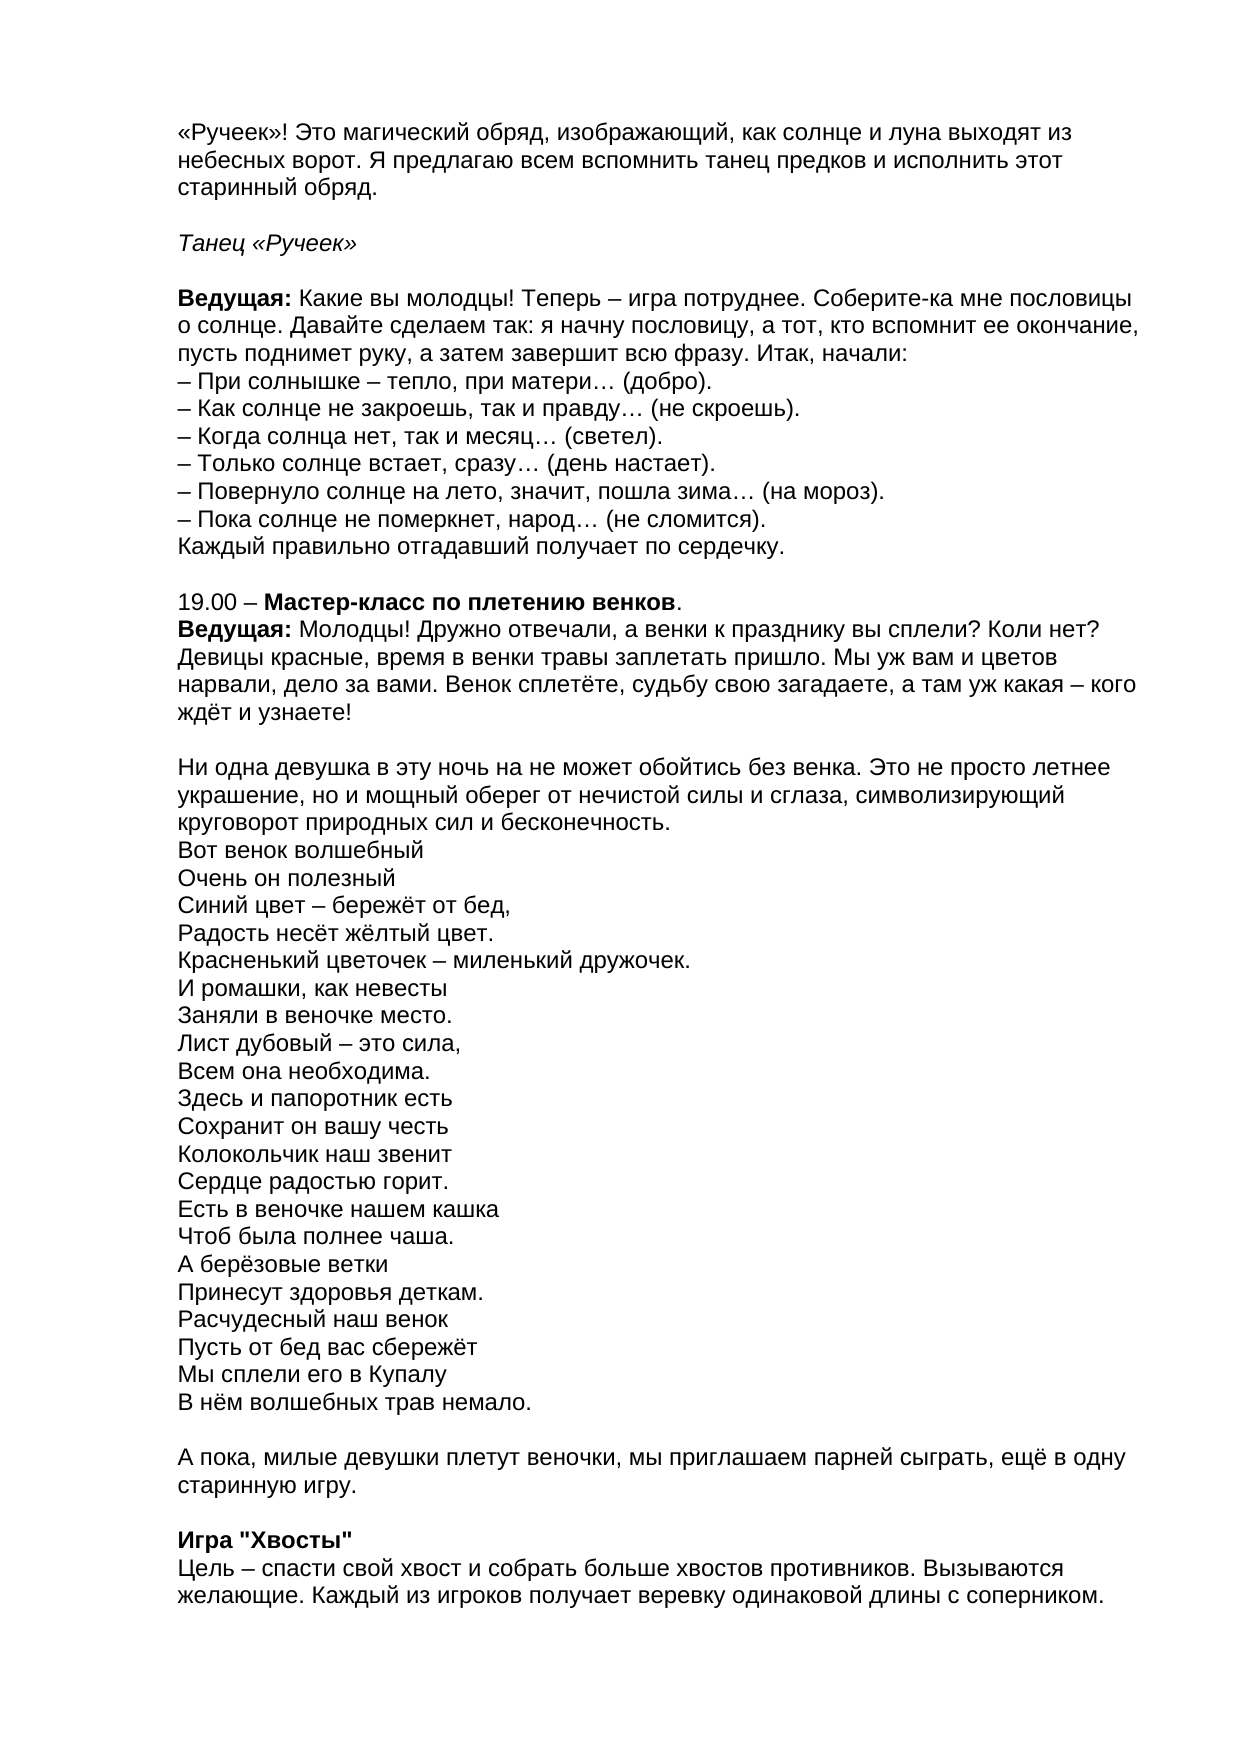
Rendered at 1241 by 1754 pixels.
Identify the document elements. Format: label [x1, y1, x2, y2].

text [177, 118, 1152, 1609]
